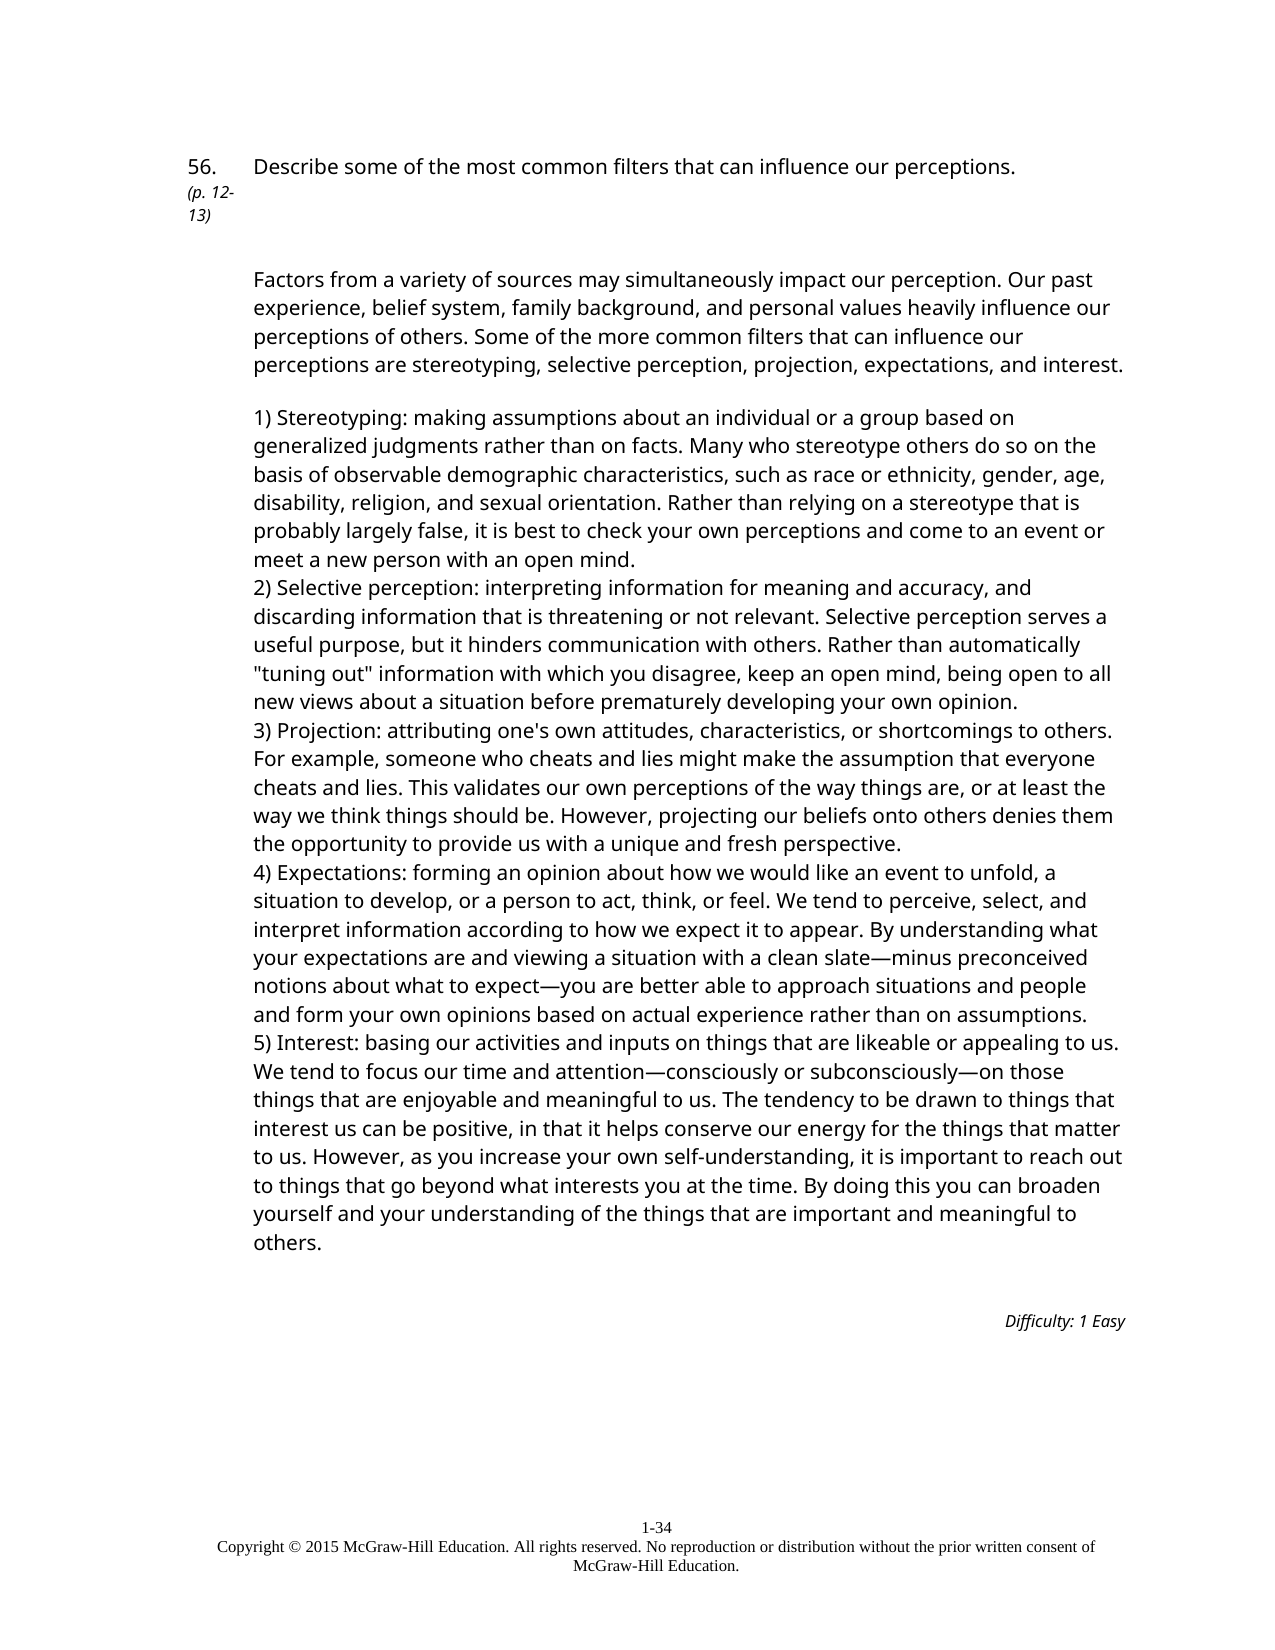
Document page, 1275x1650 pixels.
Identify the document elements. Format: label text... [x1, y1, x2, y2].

table_header Describe some of the most common filters that can influence our perceptions. Factors from a variety of sources may simultaneously impact our perception. Our past experience, belief system, family background, and personal values heavily influence our perceptions of others. Some of the more common filters that can influence our perceptions are stereotyping, selective perception, projection, expectations, and interest. 1) Stereotyping: making assumptions about an individual or a group based on generalized judgments rather than on facts. Many who stereotype others do so on the basis of observable demographic characteristics, such as race or ethnicity, gender, age, disability, religion, and sexual orientation. Rather than relying on a stereotype that is probably largely false, it is best to check your own perceptions and come to an event or meet a new person with an open mind. 2) Selective perception: interpreting information for meaning and accuracy, and discarding information that is threatening or not relevant. Selective perception serves a useful purpose, but it hinders communication with others. Rather than automatically "tuning out" information with which you disagree, keep an open mind, being open to all new views about a situation before prematurely developing your own opinion. 3) Projection: attributing one's own attitudes, characteristics, or shortcomings to others. For example, someone who cheats and lies might make the assumption that everyone cheats and lies. This validates our own perceptions of the way things are, or at least the way we think things should be. However, projecting our beliefs onto others denies them the opportunity to provide us with a unique and fresh perspective. 4) Expectations: forming an opinion about how we would like an event to unfold, a situation to develop, or a person to act, think, or feel. We tend to perceive, select, and interpret information according to how we expect it to appear. By understanding what your expectations are and viewing a situation with a clean slate—minus preconceived notions about what to expect—you are better able to approach situations and people and form your own opinions based on actual experience rather than on assumptions. 5) Interest: basing our activities and inputs on things that are likeable or appealing to us. We tend to focus our time and attention—consciously or subconsciously—on those things that are enjoyable and meaningful to us. The tendency to be drawn to things that interest us can be positive, in that it helps conserve our energy for the things that matter to us. However, as you increase your own self-understanding, it is important to reach out to things that go beyond what interests you at the time. By doing this you can broaden yourself and your understanding of the things that are important and meaningful to others. [253, 153, 1125, 1284]
table_header Difficulty: 1 Easy [188, 1309, 1125, 1360]
table_header 56. (p. 12-13) [188, 153, 253, 1284]
